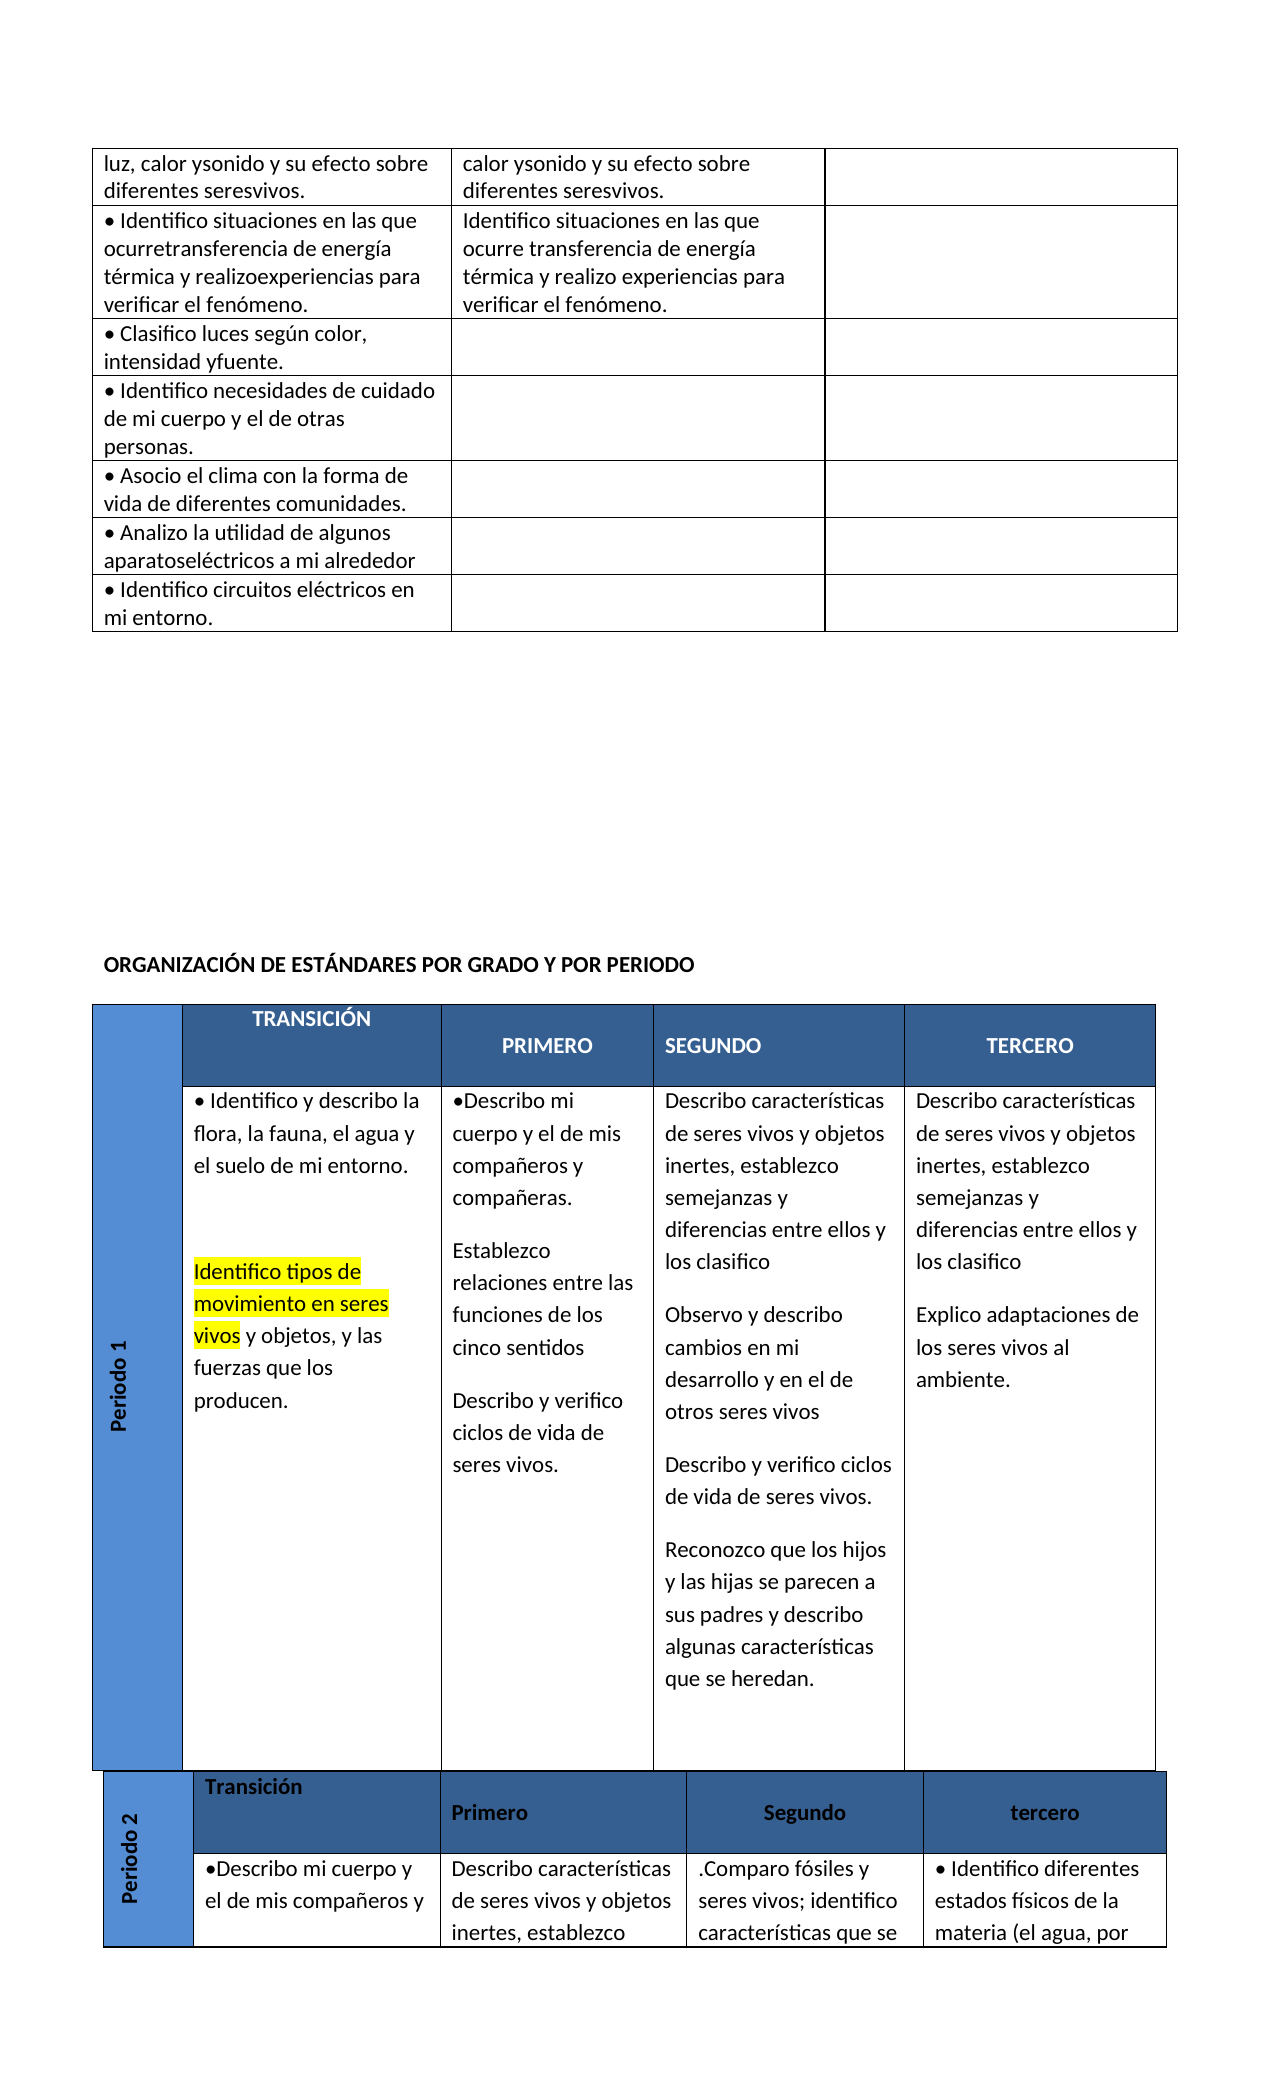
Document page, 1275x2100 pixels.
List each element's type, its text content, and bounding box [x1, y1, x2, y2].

table_cell Describo características de seres vivos y objetos inertes, establezco semejanzas y diferencias entre ellos y los clasifico Observo y describo cambios en mi desarrollo y en el de otros seres vivos Describo y verifico ciclos de vida de seres vivos. Reconozco que los hijos y las hijas se parecen a sus padres y describo algunas características que se heredan. [654, 1087, 904, 1770]
table_cell [452, 461, 824, 517]
table_cell • Analizo la utilidad de algunos aparatoseléctricos a mi alrededor [93, 518, 451, 574]
table_header Primero [441, 1772, 686, 1853]
table_cell Describo características de seres vivos y objetos inertes, establezco semejanzas y diferencias entre ellos y los clasifico Explico adaptaciones de los seres vivos al ambiente. [905, 1087, 1155, 1770]
table_cell [452, 575, 824, 631]
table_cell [924, 1854, 1166, 1946]
table_cell • Identifico necesidades de cuidado de mi cuerpo y el de otras personas. [93, 376, 451, 460]
table_cell • Identifico y describo la flora, la fauna, el agua y el suelo de mi entorno. Identifico tipos de movimiento en seres vivos y objetos, y las fuerzas que los producen. [183, 1087, 441, 1770]
table_cell [826, 518, 1177, 574]
table_cell [826, 149, 1177, 205]
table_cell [452, 149, 824, 205]
table_cell [826, 575, 1177, 631]
table_cell Identifico situaciones en las que ocurre transferencia de energía térmica y realizo experiencias para verificar el fenómeno. [452, 206, 824, 318]
table_header TRANSICIÓN [183, 1005, 441, 1086]
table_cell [93, 149, 451, 205]
table_header Transición [194, 1772, 440, 1853]
text ORGANIZACIÓN DE ESTÁNDARES POR GRADO Y POR PERIODO [103, 950, 1167, 978]
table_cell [687, 1854, 923, 1946]
table_cell [826, 206, 1177, 318]
table_cell [452, 319, 824, 375]
table_cell [826, 319, 1177, 375]
table_header PRIMERO [442, 1005, 653, 1086]
table_header Periodo 2 [104, 1772, 193, 1946]
table_cell • Clasifico luces según color, intensidad yfuente. [93, 319, 451, 375]
table_cell [826, 376, 1177, 460]
table_header SEGUNDO [654, 1005, 904, 1086]
table_header Segundo [687, 1772, 923, 1853]
table_header TERCERO [905, 1005, 1155, 1086]
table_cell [441, 1854, 686, 1946]
table_cell • Asocio el clima con la forma de vida de diferentes comunidades. [93, 461, 451, 517]
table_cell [194, 1854, 440, 1946]
table_header tercero [924, 1772, 1166, 1853]
table_cell [826, 461, 1177, 517]
table_cell [452, 376, 824, 460]
table_cell [452, 518, 824, 574]
table_cell • Identifico situaciones en las que ocurretransferencia de energía térmica y realizoexperiencias para verificar el fenómeno. [93, 206, 451, 318]
table_cell •Describo mi cuerpo y el de mis compañeros y compañeras. Establezco relaciones entre las funciones de los cinco sentidos Describo y verifico ciclos de vida de seres vivos. [442, 1087, 653, 1770]
table_header Periodo 1 [93, 1005, 182, 1770]
table_cell • Identifico circuitos eléctricos en mi entorno. [93, 575, 451, 631]
